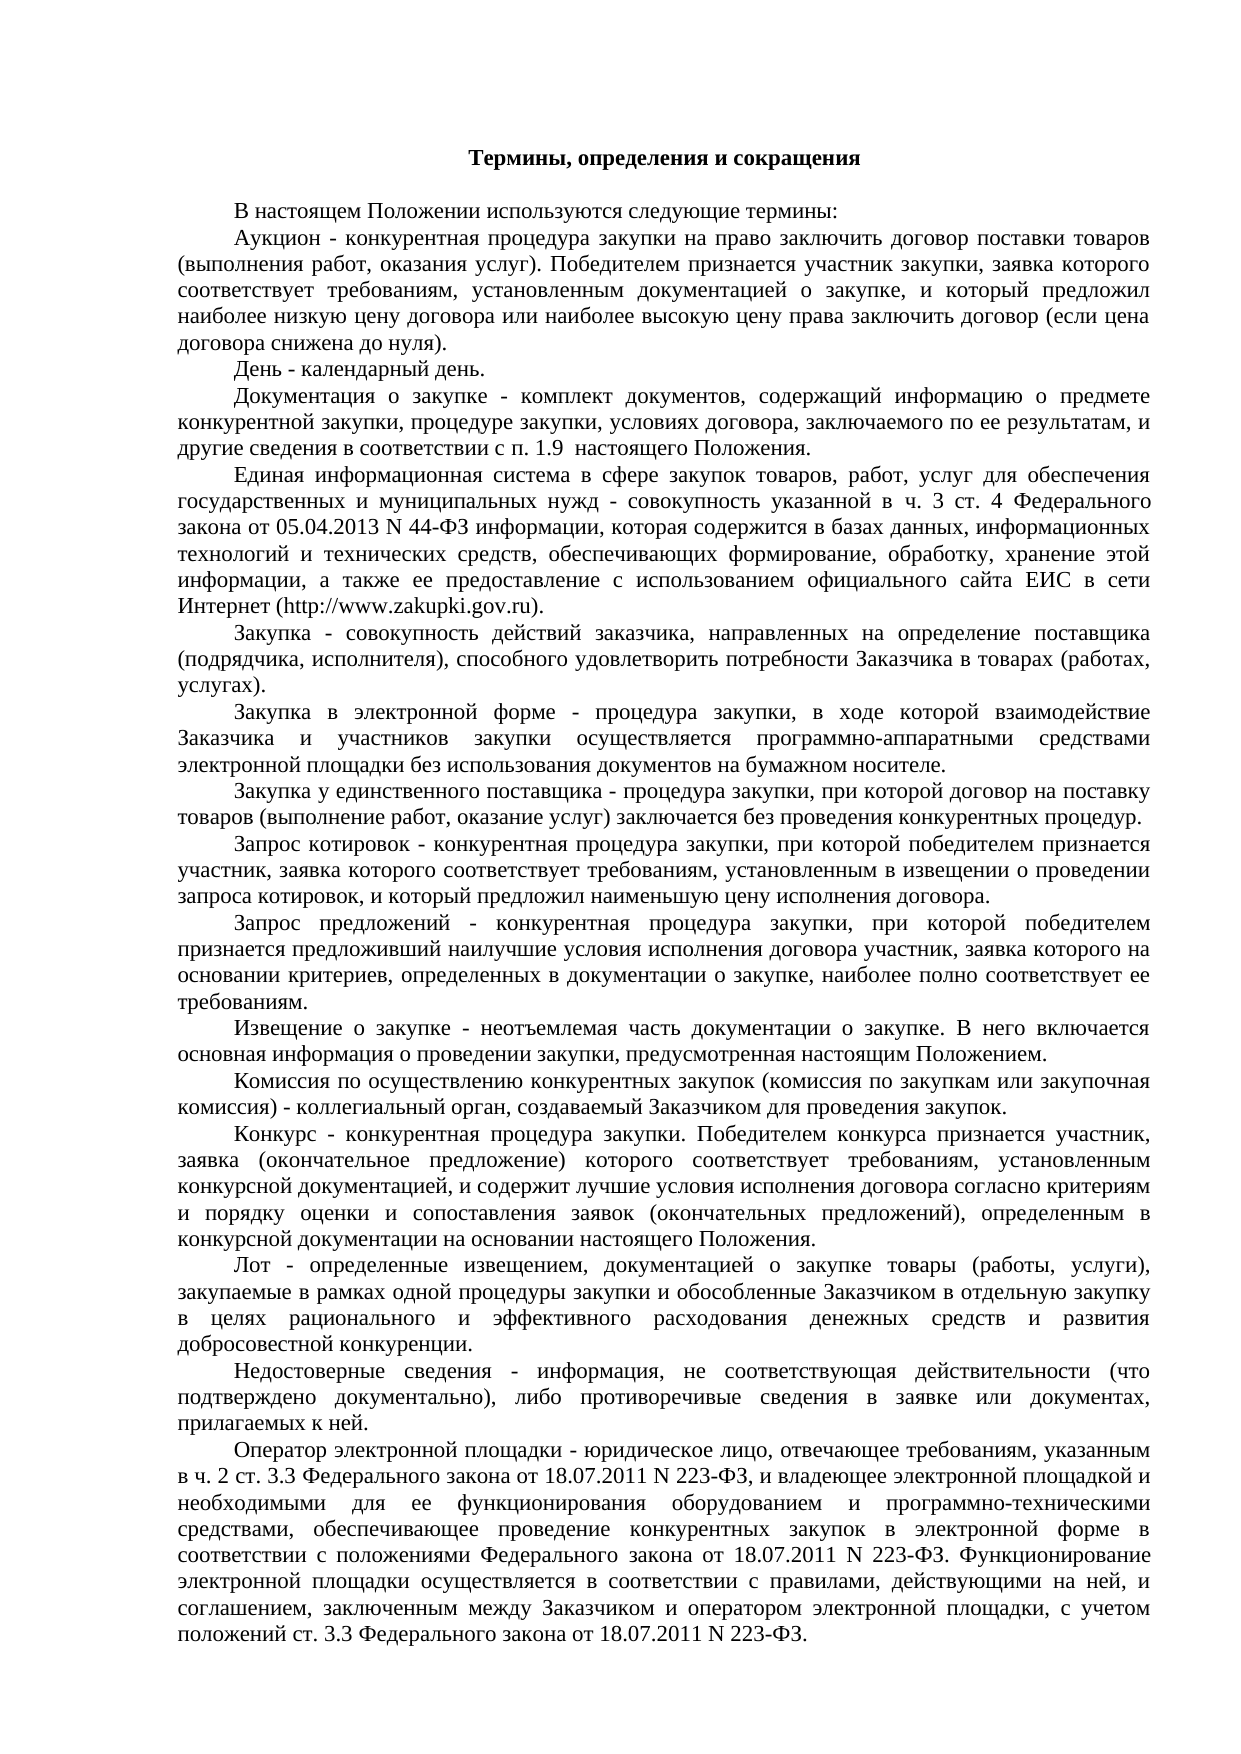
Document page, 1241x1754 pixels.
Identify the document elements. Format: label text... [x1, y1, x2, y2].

text Оператор электронной площадки - юридическое лицо, отвечающее требованиям, указанным в ч. 2 ст. 3.3 Федерального закона от 18.07.2011 N 223-ФЗ, и владеющее электронной площадкой и необходимыми для ее функционирования оборудованием и программно-техническими средствами, обеспечивающее проведение конкурентных закупок в электронной форме в соответствии с положениями Федерального закона от 18.07.2011 N 223-ФЗ. Функционирование электронной площадки осуществляется в соответствии с правилами, действующими на ней, и соглашением, заключенным между Заказчиком и оператором электронной площадки, с учетом положений ст. 3.3 Федерального закона от 18.07.2011 N 223-ФЗ. [177, 1436, 1152, 1647]
text В настоящем Положении используются следующие термины: [177, 197, 1152, 223]
text Запрос котировок - конкурентная процедура закупки, при которой победителем признается участник, заявка которого соответствует требованиям, установленным в извещении о проведении запроса котировок, и который предложил наименьшую цену исполнения договора. [177, 830, 1152, 909]
text Недостоверные сведения - информация, не соответствующая действительности (что подтверждено документально), либо противоречивые сведения в заявке или документах, прилагаемых к ней. [177, 1357, 1152, 1436]
text Извещение о закупке - неотъемлемая часть документации о закупке. В него включается основная информация о проведении закупки, предусмотренная настоящим Положением. [177, 1014, 1152, 1067]
text Термины, определения и сокращения [177, 144, 1152, 171]
text День - календарный день. [177, 355, 1152, 382]
text Закупка - совокупность действий заказчика, направленных на определение поставщика (подрядчика, исполнителя), способного удовлетворить потребности Заказчика в товарах (работах, услугах). [177, 619, 1152, 698]
text Комиссия по осуществлению конкурентных закупок (комиссия по закупкам или закупочная комиссия) - коллегиальный орган, создаваемый Заказчиком для проведения закупок. [177, 1067, 1152, 1119]
text Закупка в электронной форме - процедура закупки, в ходе которой взаимодействие Заказчика и участников закупки осуществляется программно-аппаратными средствами электронной площадки без использования документов на бумажном носителе. [177, 698, 1152, 777]
text Лот - определенные извещением, документацией о закупке товары (работы, услуги), закупаемые в рамках одной процедуры закупки и обособленные Заказчиком в отдельную закупку в целях рационального и эффективного расходования денежных средств и развития добросовестной конкуренции. [177, 1251, 1152, 1357]
text Документация о закупке - комплект документов, содержащий информацию о предмете конкурентной закупки, процедуре закупки, условиях договора, заключаемого по ее результатам, и другие сведения в соответствии с п. 1.9 настоящего Положения. [177, 382, 1152, 461]
text Аукцион - конкурентная процедура закупки на право заключить договор поставки товаров (выполнения работ, оказания услуг). Победителем признается участник закупки, заявка которого соответствует требованиям, установленным документацией о закупке, и который предложил наиболее низкую цену договора или наиболее высокую цену права заключить договор (если цена договора снижена до нуля). [177, 223, 1152, 355]
text Закупка у единственного поставщика - процедура закупки, при которой договор на поставку товаров (выполнение работ, оказание услуг) заключается без проведения конкурентных процедур. [177, 777, 1152, 830]
text Конкурс - конкурентная процедура закупки. Победителем конкурса признается участник, заявка (окончательное предложение) которого соответствует требованиям, установленным конкурсной документацией, и содержит лучшие условия исполнения договора согласно критериям и порядку оценки и сопоставления заявок (окончательных предложений), определенным в конкурсной документации на основании настоящего Положения. [177, 1119, 1152, 1251]
text Единая информационная система в сфере закупок товаров, работ, услуг для обеспечения государственных и муниципальных нужд - совокупность указанной в ч. 3 ст. 4 Федерального закона от 05.04.2013 N 44-ФЗ информации, которая содержится в базах данных, информационных технологий и технических средств, обеспечивающих формирование, обработку, хранение этой информации, а также ее предоставление с использованием официального сайта ЕИС в сети Интернет (http://www.zakupki.gov.ru). [177, 461, 1152, 619]
text Запрос предложений - конкурентная процедура закупки, при которой победителем признается предложивший наилучшие условия исполнения договора участник, заявка которого на основании критериев, определенных в документации о закупке, наиболее полно соответствует ее требованиям. [177, 909, 1152, 1014]
